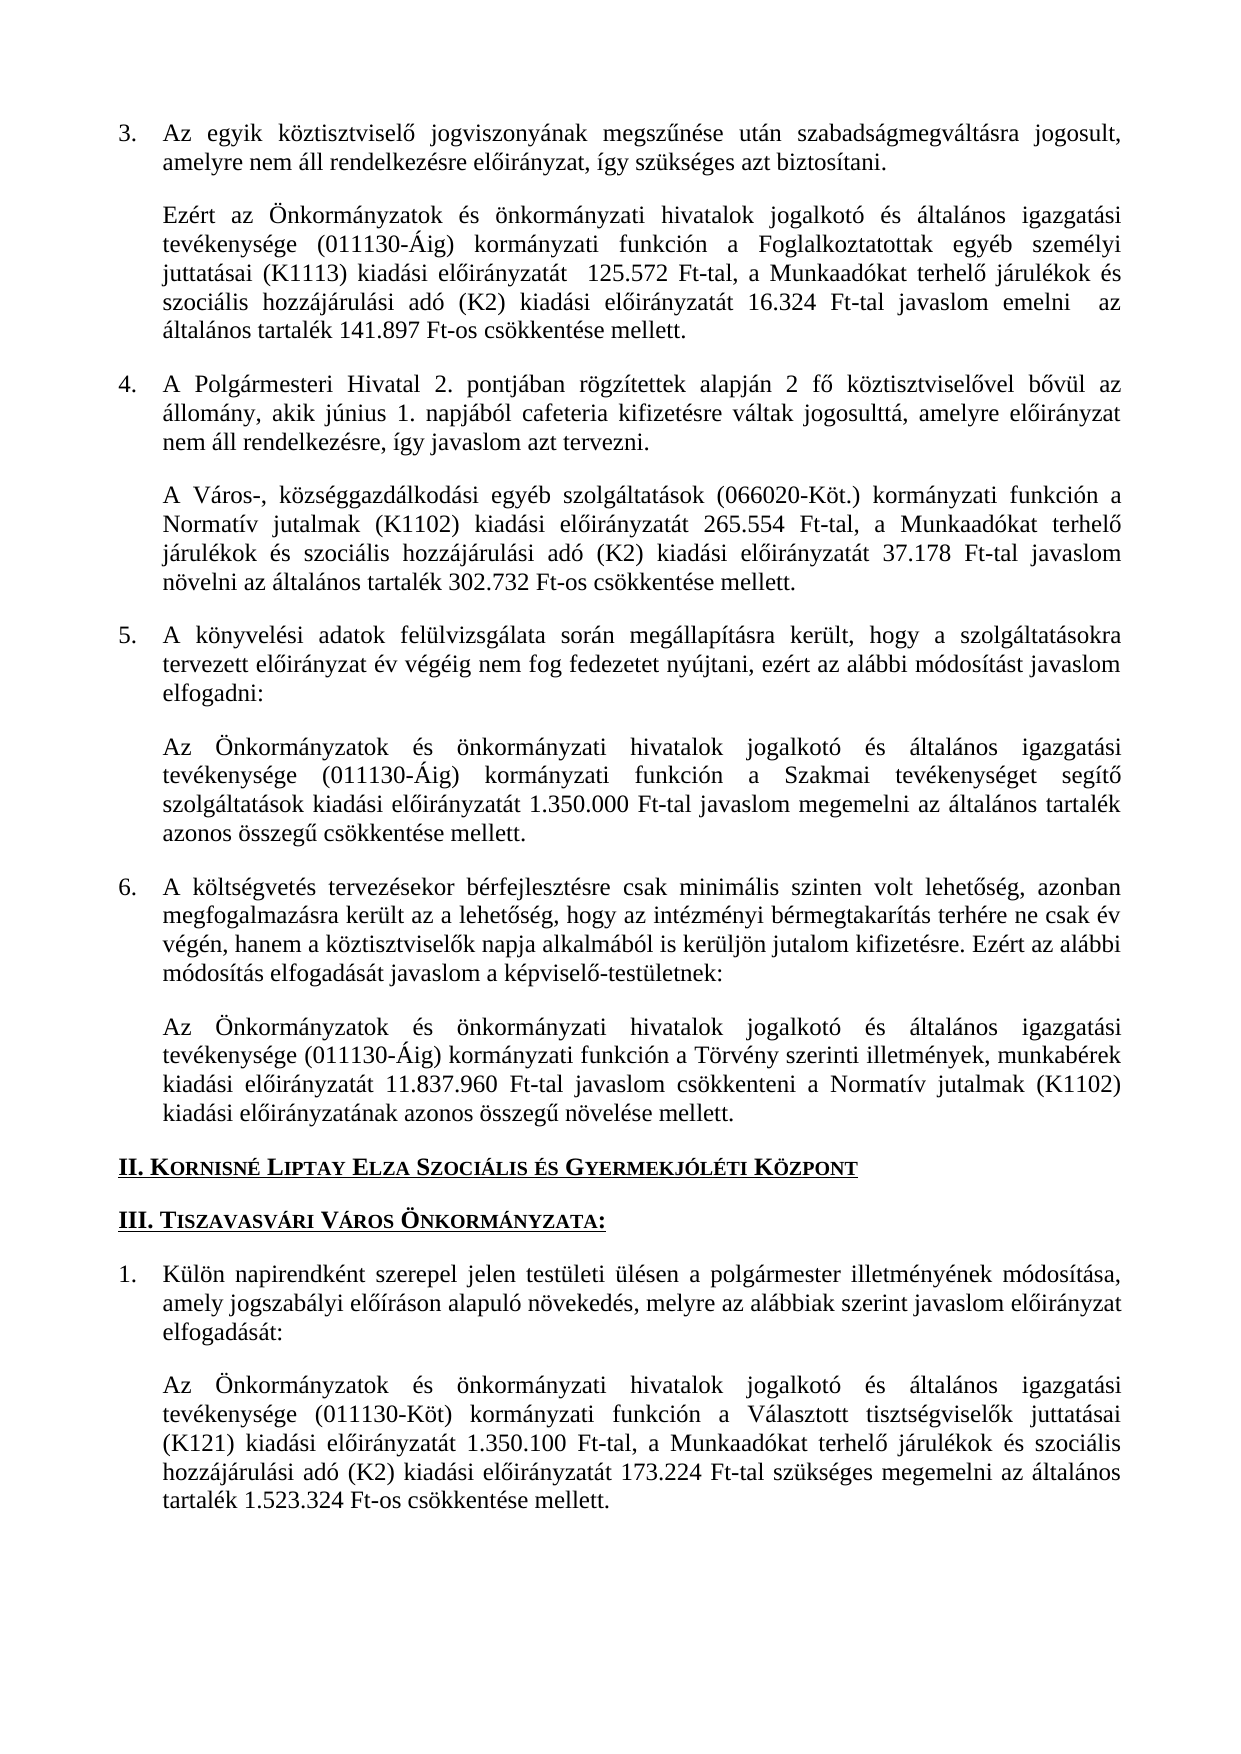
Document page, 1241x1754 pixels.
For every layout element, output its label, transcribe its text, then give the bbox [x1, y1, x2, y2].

text III. Tiszavasvári Város Önkormányzata: [118, 1206, 1122, 1234]
list A Polgármesteri Hivatal 2. pontjában rögzítettek alapján 2 fő köztisztviselővel bővül az állomány, akik június 1. napjából cafeteria kifizetésre váltak jogosulttá, amelyre előirányzat nem áll rendelkezésre, így javaslom azt tervezni. [118, 369, 1122, 456]
text II. Kornisné Liptay Elza Szociális és Gyermekjóléti Központ [118, 1152, 1122, 1181]
text Az Önkormányzatok és önkormányzati hivatalok jogalkotó és általános igazgatási tevékenysége (011130-Áig) kormányzati funkción a Szakmai tevékenységet segítő szolgáltatások kiadási előirányzatát 1.350.000 Ft-tal javaslom megemelni az általános tartalék azonos összegű csökkentése mellett. [162, 732, 1122, 847]
text Ezért az Önkormányzatok és önkormányzati hivatalok jogalkotó és általános igazgatási tevékenysége (011130-Áig) kormányzati funkción a Foglalkoztatottak egyéb személyi juttatásai (K1113) kiadási előirányzatát 125.572 Ft-tal, a Munkaadókat terhelő járulékok és szociális hozzájárulási adó (K2) kiadási előirányzatát 16.324 Ft-tal javaslom emelni az általános tartalék 141.897 Ft-os csökkentése mellett. [162, 201, 1122, 344]
text Az Önkormányzatok és önkormányzati hivatalok jogalkotó és általános igazgatási tevékenysége (011130-Köt) kormányzati funkción a Választott tisztségviselők juttatásai (K121) kiadási előirányzatát 1.350.100 Ft-tal, a Munkaadókat terhelő járulékok és szociális hozzájárulási adó (K2) kiadási előirányzatát 173.224 Ft-tal szükséges megemelni az általános tartalék 1.523.324 Ft-os csökkentése mellett. [162, 1371, 1122, 1514]
text A Város-, községgazdálkodási egyéb szolgáltatások (066020-Köt.) kormányzati funkción a Normatív jutalmak (K1102) kiadási előirányzatát 265.554 Ft-tal, a Munkaadókat terhelő járulékok és szociális hozzájárulási adó (K2) kiadási előirányzatát 37.178 Ft-tal javaslom növelni az általános tartalék 302.732 Ft-os csökkentése mellett. [162, 481, 1122, 596]
list Külön napirendként szerepel jelen testületi ülésen a polgármester illetményének módosítása, amely jogszabályi előíráson alapuló növekedés, melyre az alábbiak szerint javaslom előirányzat elfogadását: [118, 1259, 1122, 1346]
list A könyvelési adatok felülvizsgálata során megállapításra került, hogy a szolgáltatásokra tervezett előirányzat év végéig nem fog fedezetet nyújtani, ezért az alábbi módosítást javaslom elfogadni: [118, 621, 1122, 707]
text Az Önkormányzatok és önkormányzati hivatalok jogalkotó és általános igazgatási tevékenysége (011130-Áig) kormányzati funkción a Törvény szerinti illetmények, munkabérek kiadási előirányzatát 11.837.960 Ft-tal javaslom csökkenteni a Normatív jutalmak (K1102) kiadási előirányzatának azonos összegű növelése mellett. [162, 1012, 1122, 1127]
list A költségvetés tervezésekor bérfejlesztésre csak minimális szinten volt lehetőség, azonban megfogalmazásra került az a lehetőség, hogy az intézményi bérmegtakarítás terhére ne csak év végén, hanem a köztisztviselők napja alkalmából is kerüljön jutalom kifizetésre. Ezért az alábbi módosítás elfogadását javaslom a képviselő-testületnek: [118, 872, 1122, 987]
list Az egyik köztisztviselő jogviszonyának megszűnése után szabadságmegváltásra jogosult, amelyre nem áll rendelkezésre előirányzat, így szükséges azt biztosítani. [118, 118, 1122, 176]
